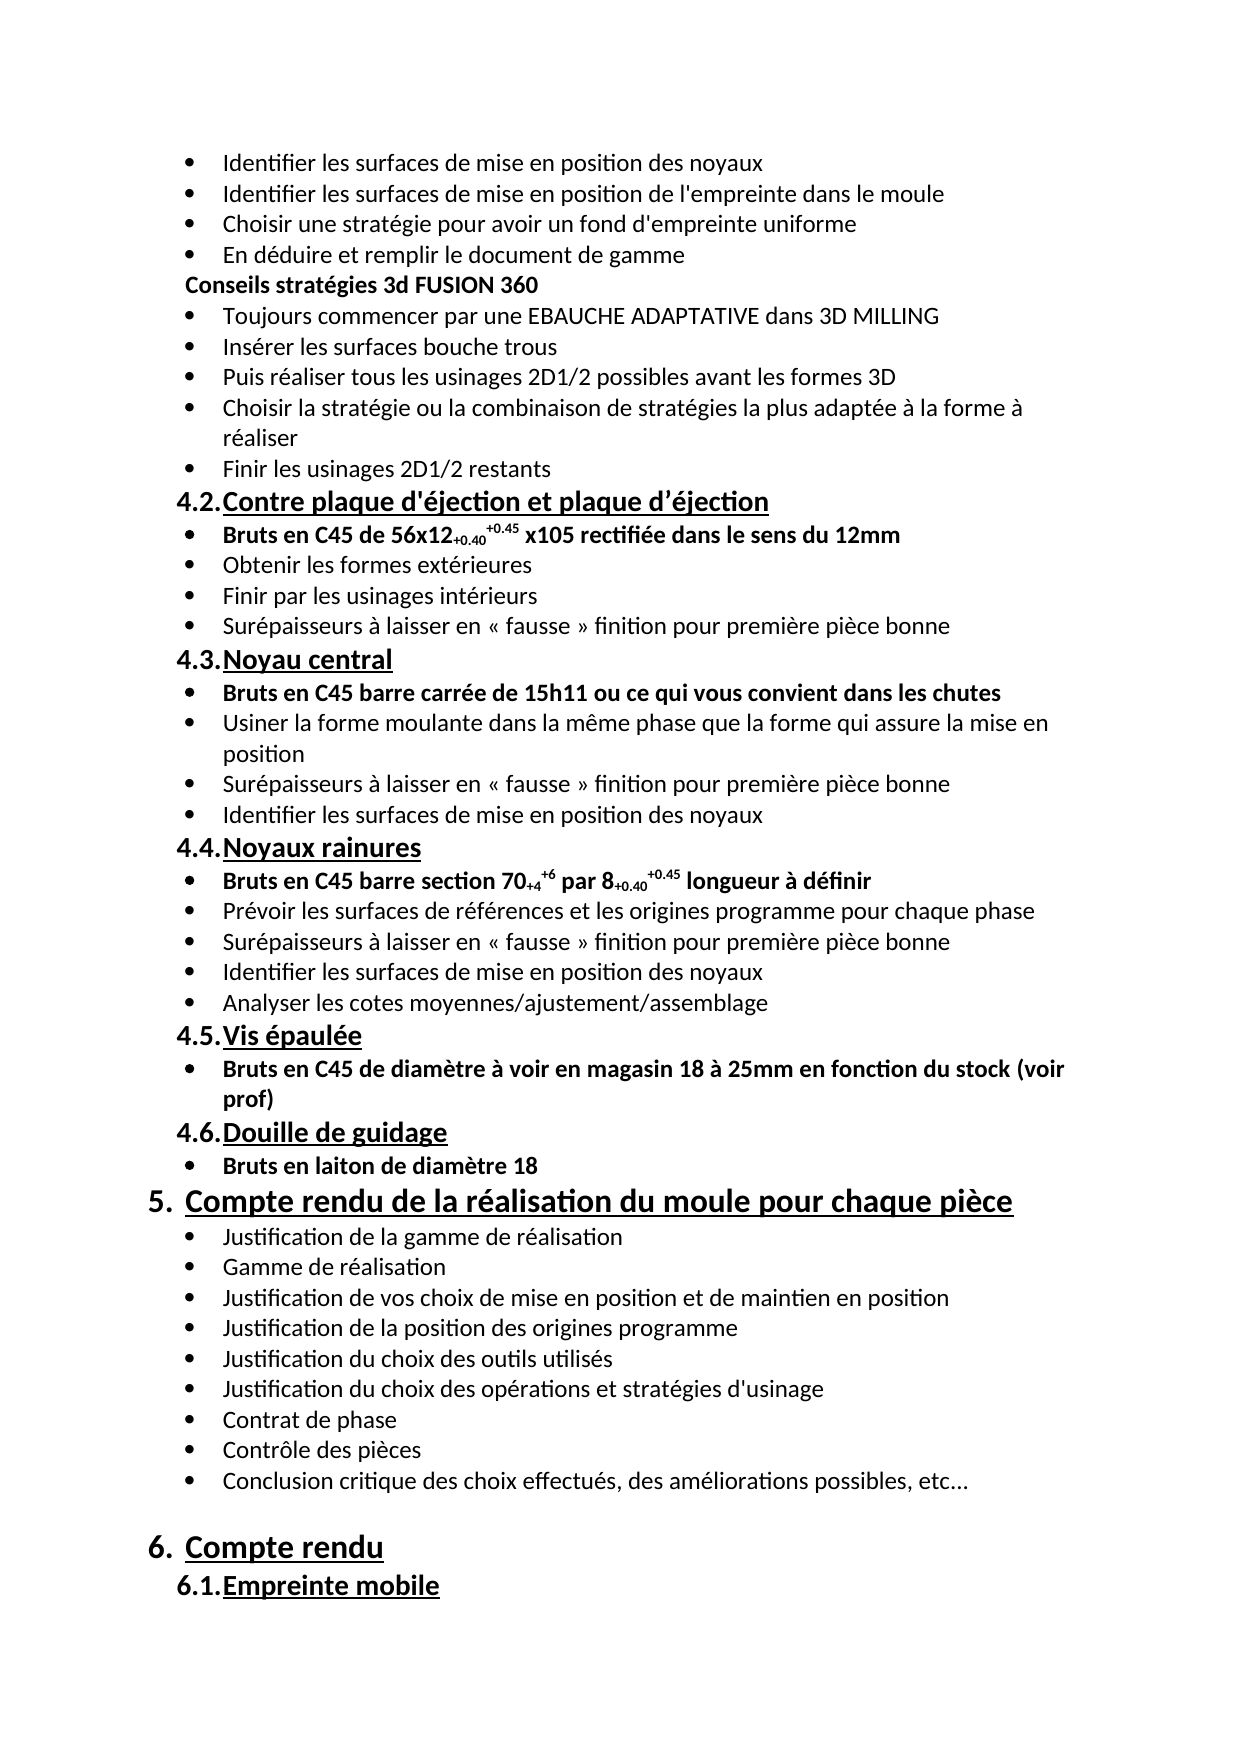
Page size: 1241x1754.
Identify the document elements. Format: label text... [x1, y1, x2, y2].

list Surépaisseurs à laisser en « fausse » finition pour première pièce bonne [185, 611, 1093, 641]
list Finir les usinages 2D1/2 restants [185, 453, 1093, 483]
list Analyser les cotes moyennes/ajustement/assemblage [185, 987, 1093, 1017]
list Obtenir les formes extérieures [185, 549, 1093, 580]
list Toujours commencer par une EBAUCHE ADAPTATIVE dans 3D MILLING [185, 300, 1093, 331]
list Identifier les surfaces de mise en position des noyaux [185, 956, 1093, 987]
list Prévoir les surfaces de références et les origines programme pour chaque phase [185, 895, 1093, 926]
list Usiner la forme moulante dans la même phase que la forme qui assure la mise en position [185, 707, 1093, 768]
subtitle Douille de guidage [176, 1114, 1093, 1150]
list Justification du choix des opérations et stratégies d'usinage [185, 1374, 1093, 1404]
subtitle Compte rendu [148, 1526, 1093, 1567]
subtitle Empreinte mobile [176, 1567, 1093, 1603]
list Surépaisseurs à laisser en « fausse » finition pour première pièce bonne [185, 926, 1093, 956]
subtitle Compte rendu de la réalisation du moule pour chaque pièce [148, 1180, 1093, 1221]
list Bruts en C45 barre section 70+4+6 par 8+0.40+0.45 longueur à définir [185, 865, 1093, 895]
list Choisir la stratégie ou la combinaison de stratégies la plus adaptée à la forme à réaliser [185, 392, 1093, 453]
subtitle Contre plaque d'éjection et plaque d’éjection [176, 483, 1093, 519]
list Surépaisseurs à laisser en « fausse » finition pour première pièce bonne [185, 768, 1093, 799]
subtitle Noyau central [176, 641, 1093, 677]
subtitle Noyaux rainures [176, 829, 1093, 865]
list Bruts en C45 de diamètre à voir en magasin 18 à 25mm en fonction du stock (voir prof) [185, 1053, 1093, 1114]
list Bruts en laiton de diamètre 18 [185, 1150, 1093, 1180]
list Finir par les usinages intérieurs [185, 580, 1093, 611]
list Identifier les surfaces de mise en position de l'empreinte dans le moule [185, 178, 1093, 209]
list Bruts en C45 de 56x12+0.40+0.45 x105 rectifiée dans le sens du 12mm [185, 519, 1093, 549]
list Contrat de phase [185, 1404, 1093, 1435]
list Contrôle des pièces [185, 1435, 1093, 1465]
list Justification du choix des outils utilisés [185, 1343, 1093, 1374]
list Justification de vos choix de mise en position et de maintien en position [185, 1282, 1093, 1313]
list Bruts en C45 barre carrée de 15h11 ou ce qui vous convient dans les chutes [185, 677, 1093, 707]
list En déduire et remplir le document de gamme [185, 239, 1093, 270]
list Justification de la position des origines programme [185, 1313, 1093, 1343]
list Gamme de réalisation [185, 1252, 1093, 1282]
list Identifier les surfaces de mise en position des noyaux [185, 148, 1093, 178]
list Puis réaliser tous les usinages 2D1/2 possibles avant les formes 3D [185, 361, 1093, 392]
list Conclusion critique des choix effectués, des améliorations possibles, etc... [185, 1465, 1093, 1496]
subtitle Vis épaulée [176, 1017, 1093, 1053]
list Insérer les surfaces bouche trous [185, 331, 1093, 361]
text Conseils stratégies 3d FUSION 360 [148, 270, 1093, 300]
list Identifier les surfaces de mise en position des noyaux [185, 799, 1093, 829]
list Choisir une stratégie pour avoir un fond d'empreinte uniforme [185, 209, 1093, 239]
list Justification de la gamme de réalisation [185, 1221, 1093, 1252]
